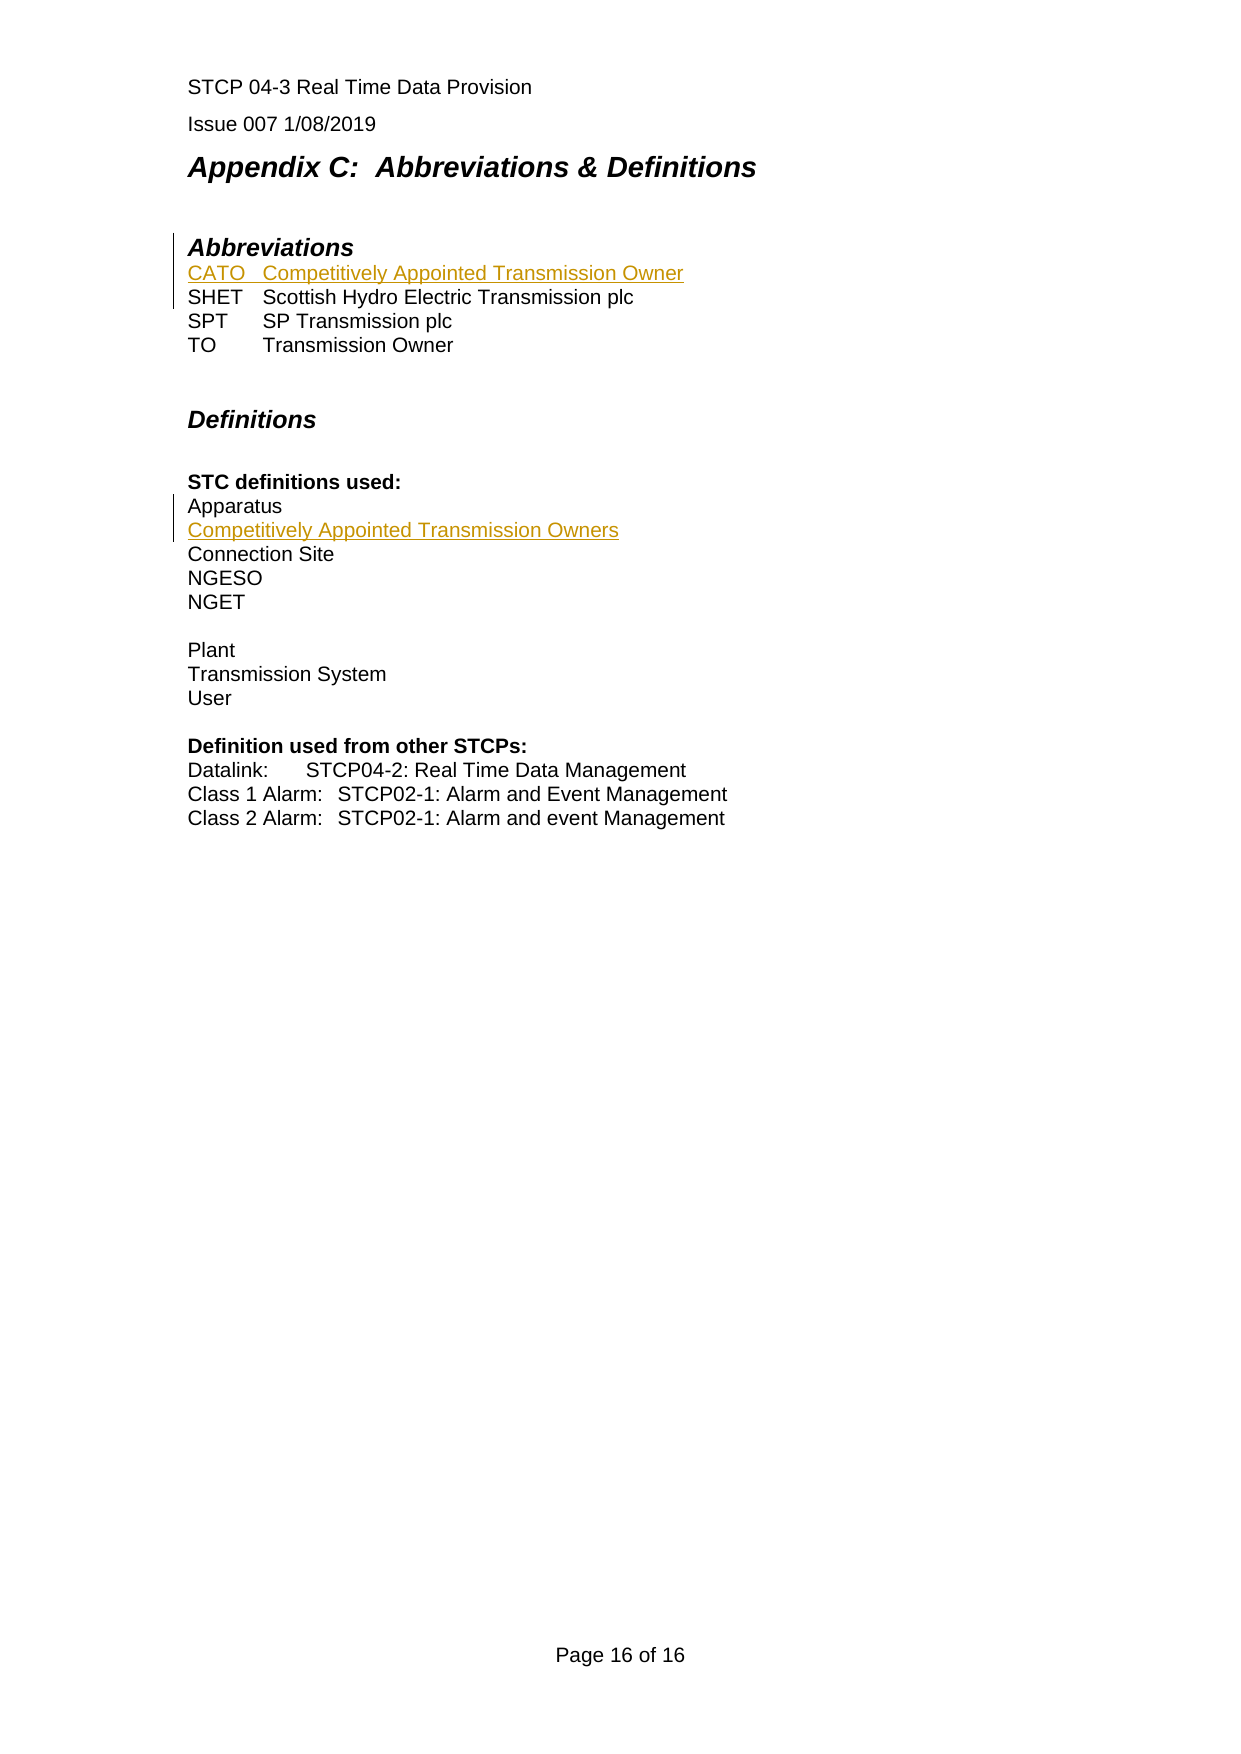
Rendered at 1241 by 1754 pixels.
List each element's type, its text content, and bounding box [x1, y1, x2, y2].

text Plant [187, 638, 1053, 662]
text User [187, 686, 1053, 710]
text STC definitions used: [187, 470, 1053, 494]
text NGET [187, 590, 1053, 614]
subtitle Appendix C: Abbreviations & Definitions [187, 150, 1053, 183]
text Definition used from other STCPs: [187, 734, 1053, 758]
subtitle Definitions [187, 405, 1053, 434]
text SPT SP Transmission plc [187, 309, 1053, 333]
text Class 2 Alarm: STCP02-1: Alarm and event Management [187, 806, 1053, 829]
text Connection Site [187, 542, 1053, 566]
text Apparatus [187, 494, 1053, 518]
text TO Transmission Owner [187, 333, 1053, 357]
text Abbreviations [187, 232, 1053, 261]
text NGESO [187, 566, 1053, 590]
text Class 1 Alarm: STCP02-1: Alarm and Event Management [187, 782, 1053, 806]
text Transmission System [187, 662, 1053, 686]
text Datalink: STCP04-2: Real Time Data Management [187, 758, 1053, 782]
text SHET Scottish Hydro Electric Transmission plc [187, 285, 1053, 309]
